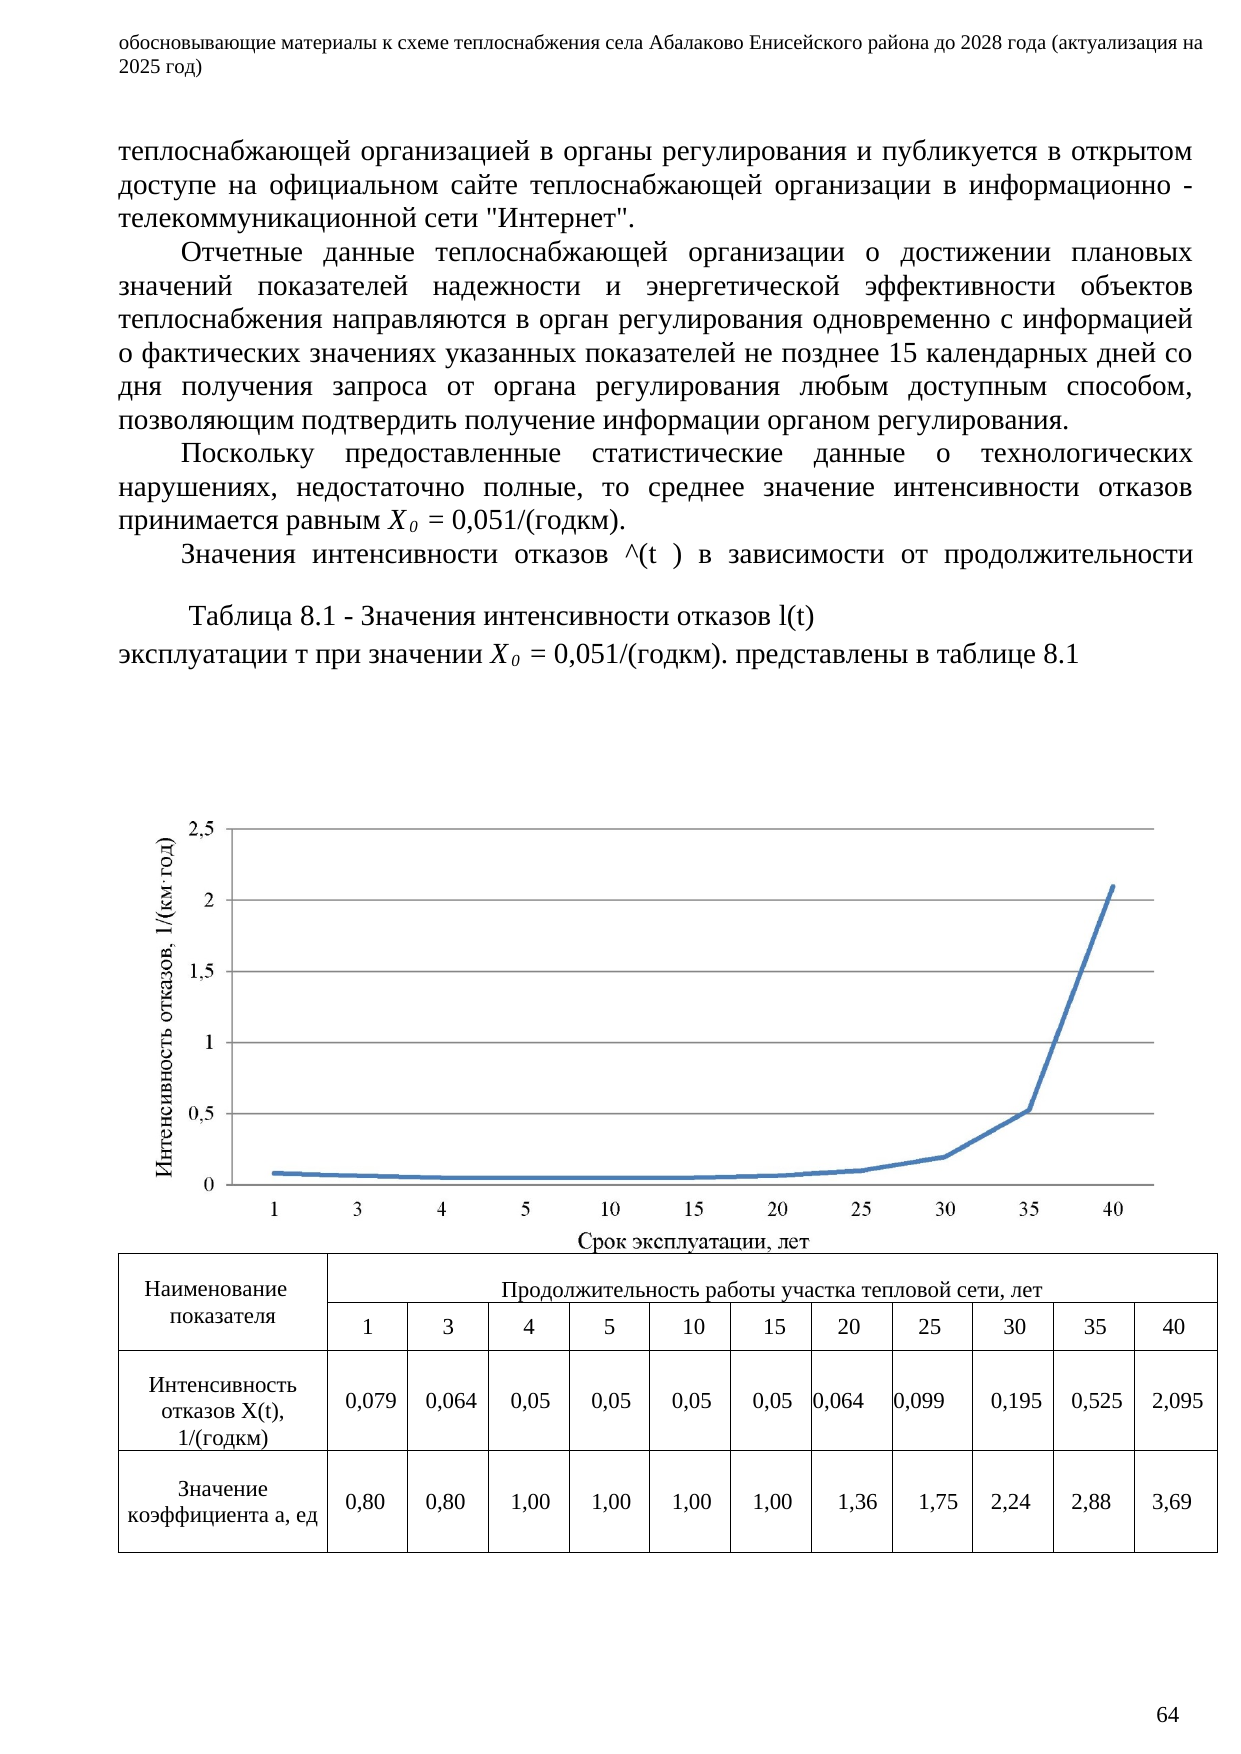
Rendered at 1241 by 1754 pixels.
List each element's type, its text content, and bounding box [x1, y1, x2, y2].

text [118, 133, 1194, 234]
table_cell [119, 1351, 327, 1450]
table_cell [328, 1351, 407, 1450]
text Таблица 8.1 - Значения интенсивности отказов l(t) [188, 598, 824, 631]
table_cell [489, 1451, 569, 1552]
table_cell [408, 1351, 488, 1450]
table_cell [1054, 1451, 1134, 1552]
text Поскольку предоставленные статистические данные о технологических нарушениях, недостаточно полные, то среднее значение интенсивности отказов принимается равным Х0 = 0,051/(годкм). [118, 435, 1194, 536]
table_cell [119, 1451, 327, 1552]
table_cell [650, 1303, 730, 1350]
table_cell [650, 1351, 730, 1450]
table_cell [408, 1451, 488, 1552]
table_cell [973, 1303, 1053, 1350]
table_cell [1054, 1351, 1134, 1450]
picture [155, 821, 1155, 1253]
text Отчетные данные теплоснабжающей организации о достижении плановых значений показателей надежности и энергетической эффективности объектов теплоснабжения направляются в орган регулирования одновременно с информацией о фактических значениях указанных показателей не позднее 15 календарных дней со дня получения запроса от органа регулирования любым доступным способом, позволяющим подтвердить получение информации органом регулирования. [118, 234, 1194, 435]
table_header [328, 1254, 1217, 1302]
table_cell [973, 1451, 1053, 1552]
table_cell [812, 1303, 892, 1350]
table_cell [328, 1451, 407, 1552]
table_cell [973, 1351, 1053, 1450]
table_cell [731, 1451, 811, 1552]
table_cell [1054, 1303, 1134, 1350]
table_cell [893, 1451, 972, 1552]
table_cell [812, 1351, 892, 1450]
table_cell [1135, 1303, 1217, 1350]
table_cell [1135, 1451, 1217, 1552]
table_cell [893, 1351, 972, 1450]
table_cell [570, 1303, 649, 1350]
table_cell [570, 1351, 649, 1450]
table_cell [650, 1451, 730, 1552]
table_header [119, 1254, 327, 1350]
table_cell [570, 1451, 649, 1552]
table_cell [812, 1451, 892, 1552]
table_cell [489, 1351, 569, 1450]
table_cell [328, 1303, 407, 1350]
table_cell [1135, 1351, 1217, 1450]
text Значения интенсивности отказов ^(t ) в зависимости от продолжительности эксплуатации т при значении Х0 = 0,051/(годкм). представлены в таблице 8.1 [118, 536, 1194, 670]
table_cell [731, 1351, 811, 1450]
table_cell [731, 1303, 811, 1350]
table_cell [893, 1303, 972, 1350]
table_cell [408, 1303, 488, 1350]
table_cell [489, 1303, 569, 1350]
